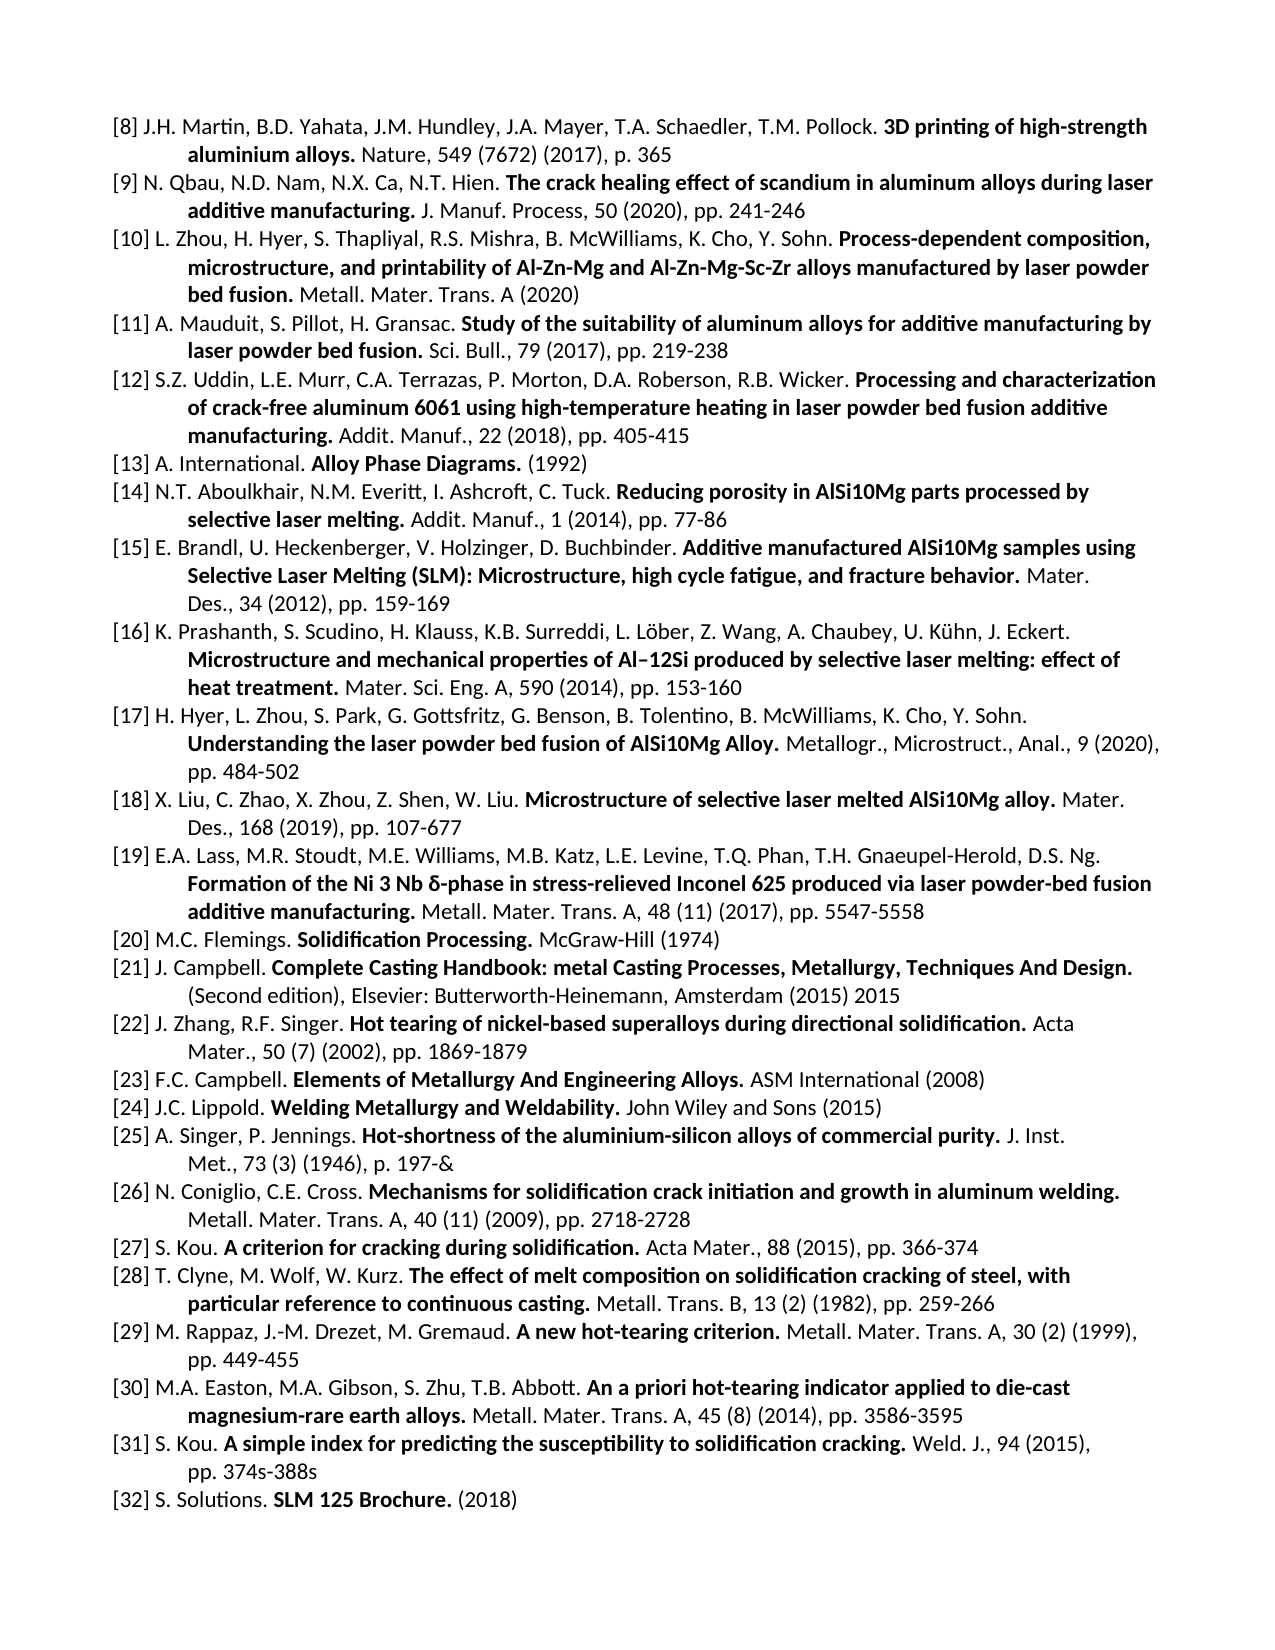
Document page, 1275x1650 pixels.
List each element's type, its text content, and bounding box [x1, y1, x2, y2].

text [19] E.A. Lass, M.R. Stoudt, M.E. Williams, M.B. Katz, L.E. Levine, T.Q. Phan, T.H. Gnaeupel-Herold, D.S. Ng. Formation of the Ni 3 Nb δ-phase in stress-relieved Inconel 625 produced via laser powder-bed fusion additive manufacturing. Metall. Mater. Trans. A, 48 (11) (2017), pp. 5547-5558 [112, 841, 1162, 925]
text [17] H. Hyer, L. Zhou, S. Park, G. Gottsfritz, G. Benson, B. Tolentino, B. McWilliams, K. Cho, Y. Sohn. Understanding the laser powder bed fusion of AlSi10Mg Alloy. Metallogr., Microstruct., Anal., 9 (2020), pp. 484-502 [112, 701, 1162, 785]
text [10] L. Zhou, H. Hyer, S. Thapliyal, R.S. Mishra, B. McWilliams, K. Cho, Y. Sohn. Process-dependent composition, microstructure, and printability of Al-Zn-Mg and Al-Zn-Mg-Sc-Zr alloys manufactured by laser powder bed fusion. Metall. Mater. Trans. A (2020) [112, 224, 1162, 309]
text [14] N.T. Aboulkhair, N.M. Everitt, I. Ashcroft, C. Tuck. Reducing porosity in AlSi10Mg parts processed by selective laser melting. Addit. Manuf., 1 (2014), pp. 77-86 [112, 477, 1162, 533]
text [16] K. Prashanth, S. Scudino, H. Klauss, K.B. Surreddi, L. Löber, Z. Wang, A. Chaubey, U. Kühn, J. Eckert. Microstructure and mechanical properties of Al–12Si produced by selective laser melting: effect of heat treatment. Mater. Sci. Eng. A, 590 (2014), pp. 153-160 [112, 617, 1162, 701]
text [26] N. Coniglio, C.E. Cross. Mechanisms for solidification crack initiation and growth in aluminum welding. Metall. Mater. Trans. A, 40 (11) (2009), pp. 2718-2728 [112, 1177, 1162, 1233]
text [23] F.C. Campbell. Elements of Metallurgy And Engineering Alloys. ASM International (2008) [112, 1065, 1162, 1093]
text [13] A. International. Alloy Phase Diagrams. (1992) [112, 449, 1162, 477]
text [11] A. Mauduit, S. Pillot, H. Gransac. Study of the suitability of aluminum alloys for additive manufacturing by laser powder bed fusion. Sci. Bull., 79 (2017), pp. 219-238 [112, 309, 1162, 365]
text [31] S. Kou. A simple index for predicting the susceptibility to solidification cracking. Weld. J., 94 (2015), pp. 374s-388s [112, 1429, 1162, 1486]
text [18] X. Liu, C. Zhao, X. Zhou, Z. Shen, W. Liu. Microstructure of selective laser melted AlSi10Mg alloy. Mater. Des., 168 (2019), pp. 107-677 [112, 785, 1162, 841]
text [27] S. Kou. A criterion for cracking during solidification. Acta Mater., 88 (2015), pp. 366-374 [112, 1233, 1162, 1261]
text [8] J.H. Martin, B.D. Yahata, J.M. Hundley, J.A. Mayer, T.A. Schaedler, T.M. Pollock. 3D printing of high-strength aluminium alloys. Nature, 549 (7672) (2017), p. 365 [112, 112, 1162, 168]
text [22] J. Zhang, R.F. Singer. Hot tearing of nickel-based superalloys during directional solidification. Acta Mater., 50 (7) (2002), pp. 1869-1879 [112, 1009, 1162, 1065]
text [30] M.A. Easton, M.A. Gibson, S. Zhu, T.B. Abbott. An a priori hot-tearing indicator applied to die-cast magnesium-rare earth alloys. Metall. Mater. Trans. A, 45 (8) (2014), pp. 3586-3595 [112, 1373, 1162, 1429]
text [9] N. Qbau, N.D. Nam, N.X. Ca, N.T. Hien. The crack healing effect of scandium in aluminum alloys during laser additive manufacturing. J. Manuf. Process, 50 (2020), pp. 241-246 [112, 168, 1162, 224]
text [32] S. Solutions. SLM 125 Brochure. (2018) [112, 1486, 1162, 1513]
text [25] A. Singer, P. Jennings. Hot-shortness of the aluminium-silicon alloys of commercial purity. J. Inst. Met., 73 (3) (1946), p. 197-& [112, 1121, 1162, 1177]
text [21] J. Campbell. Complete Casting Handbook: metal Casting Processes, Metallurgy, Techniques And Design. (Second edition), Elsevier: Butterworth-Heinemann, Amsterdam (2015) 2015 [112, 953, 1162, 1009]
text [24] J.C. Lippold. Welding Metallurgy and Weldability. John Wiley and Sons (2015) [112, 1093, 1162, 1121]
text [20] M.C. Flemings. Solidification Processing. McGraw-Hill (1974) [112, 925, 1162, 953]
text [29] M. Rappaz, J.-M. Drezet, M. Gremaud. A new hot-tearing criterion. Metall. Mater. Trans. A, 30 (2) (1999), pp. 449-455 [112, 1317, 1162, 1373]
text [12] S.Z. Uddin, L.E. Murr, C.A. Terrazas, P. Morton, D.A. Roberson, R.B. Wicker. Processing and characterization of crack-free aluminum 6061 using high-temperature heating in laser powder bed fusion additive manufacturing. Addit. Manuf., 22 (2018), pp. 405-415 [112, 365, 1162, 449]
text [28] T. Clyne, M. Wolf, W. Kurz. The effect of melt composition on solidification cracking of steel, with particular reference to continuous casting. Metall. Trans. B, 13 (2) (1982), pp. 259-266 [112, 1261, 1162, 1317]
text [15] E. Brandl, U. Heckenberger, V. Holzinger, D. Buchbinder. Additive manufactured AlSi10Mg samples using Selective Laser Melting (SLM): Microstructure, high cycle fatigue, and fracture behavior. Mater. Des., 34 (2012), pp. 159-169 [112, 533, 1162, 617]
